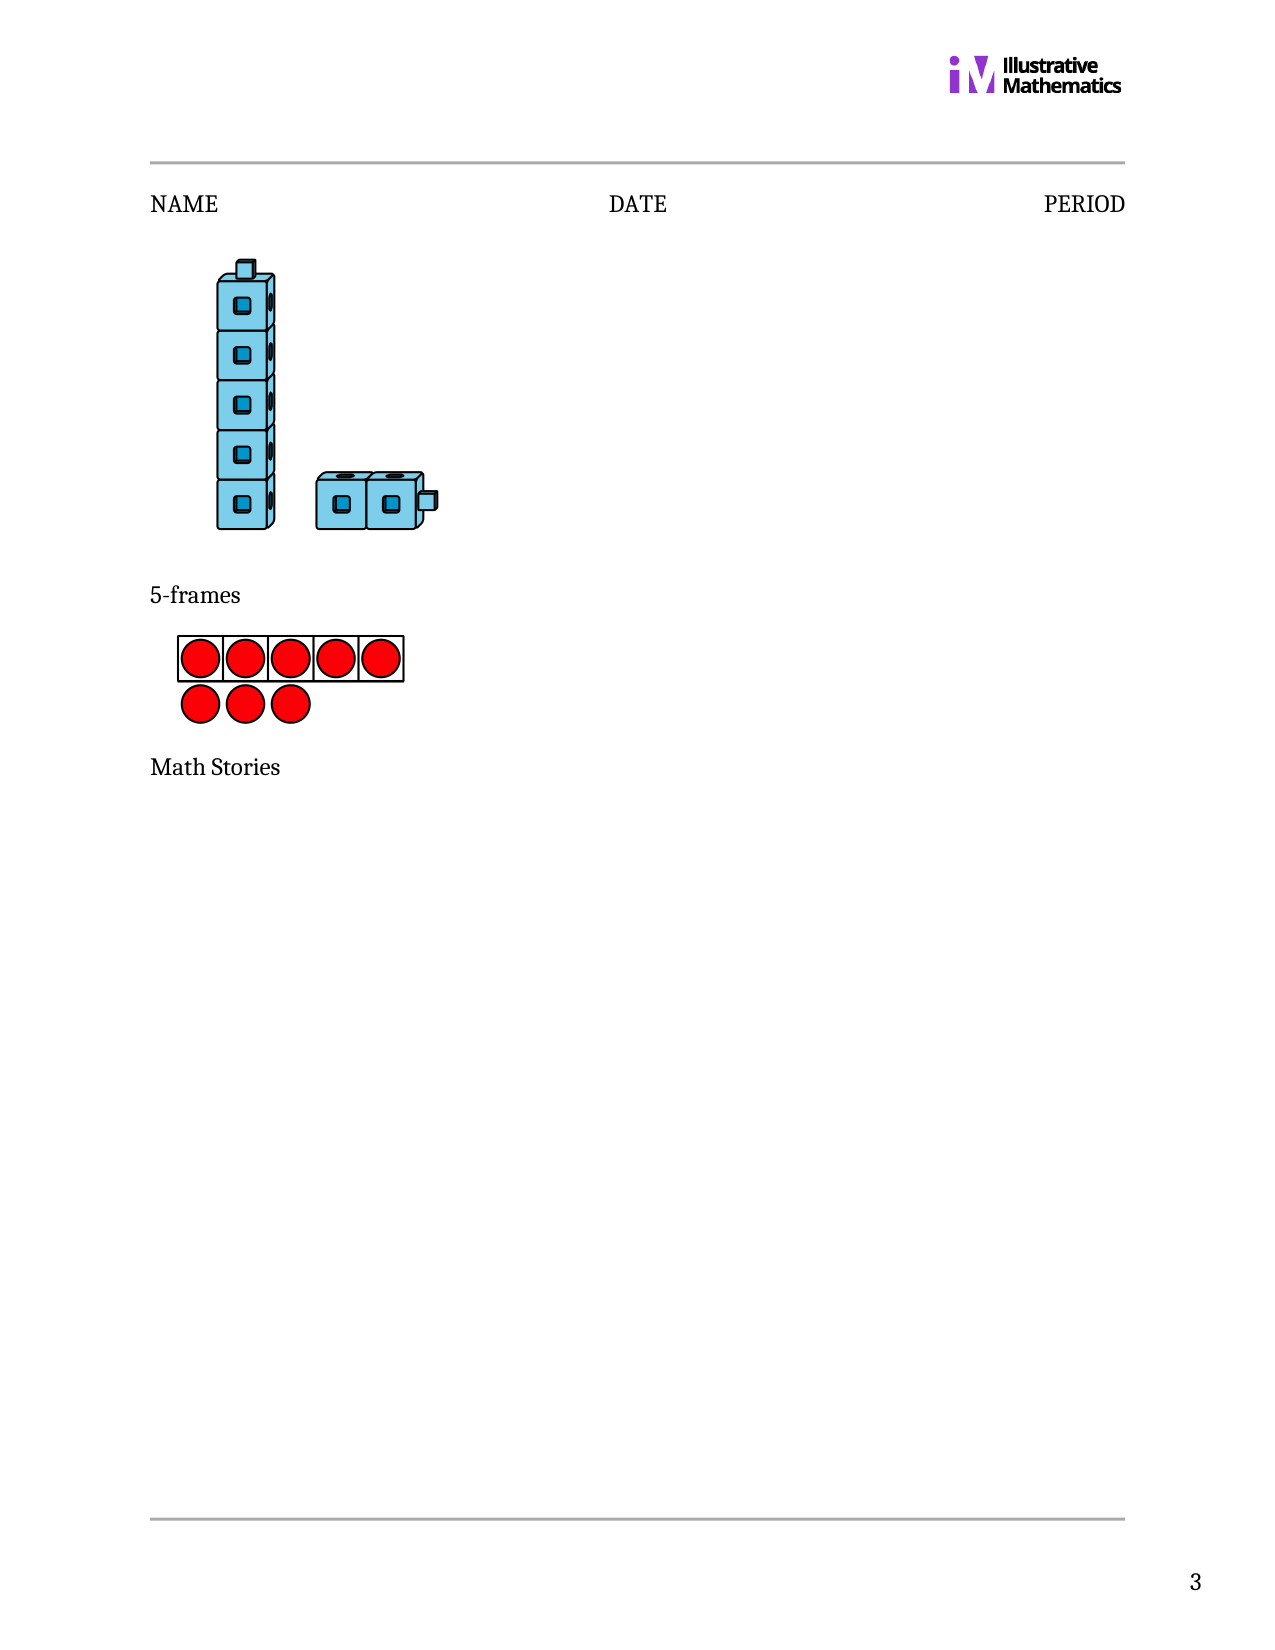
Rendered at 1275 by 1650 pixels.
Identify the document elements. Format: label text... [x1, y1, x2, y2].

text Math Stories [150, 752, 1125, 781]
picture [168, 628, 413, 734]
text 5-frames [150, 581, 1125, 610]
picture [168, 247, 657, 563]
picture [949, 55, 1121, 93]
